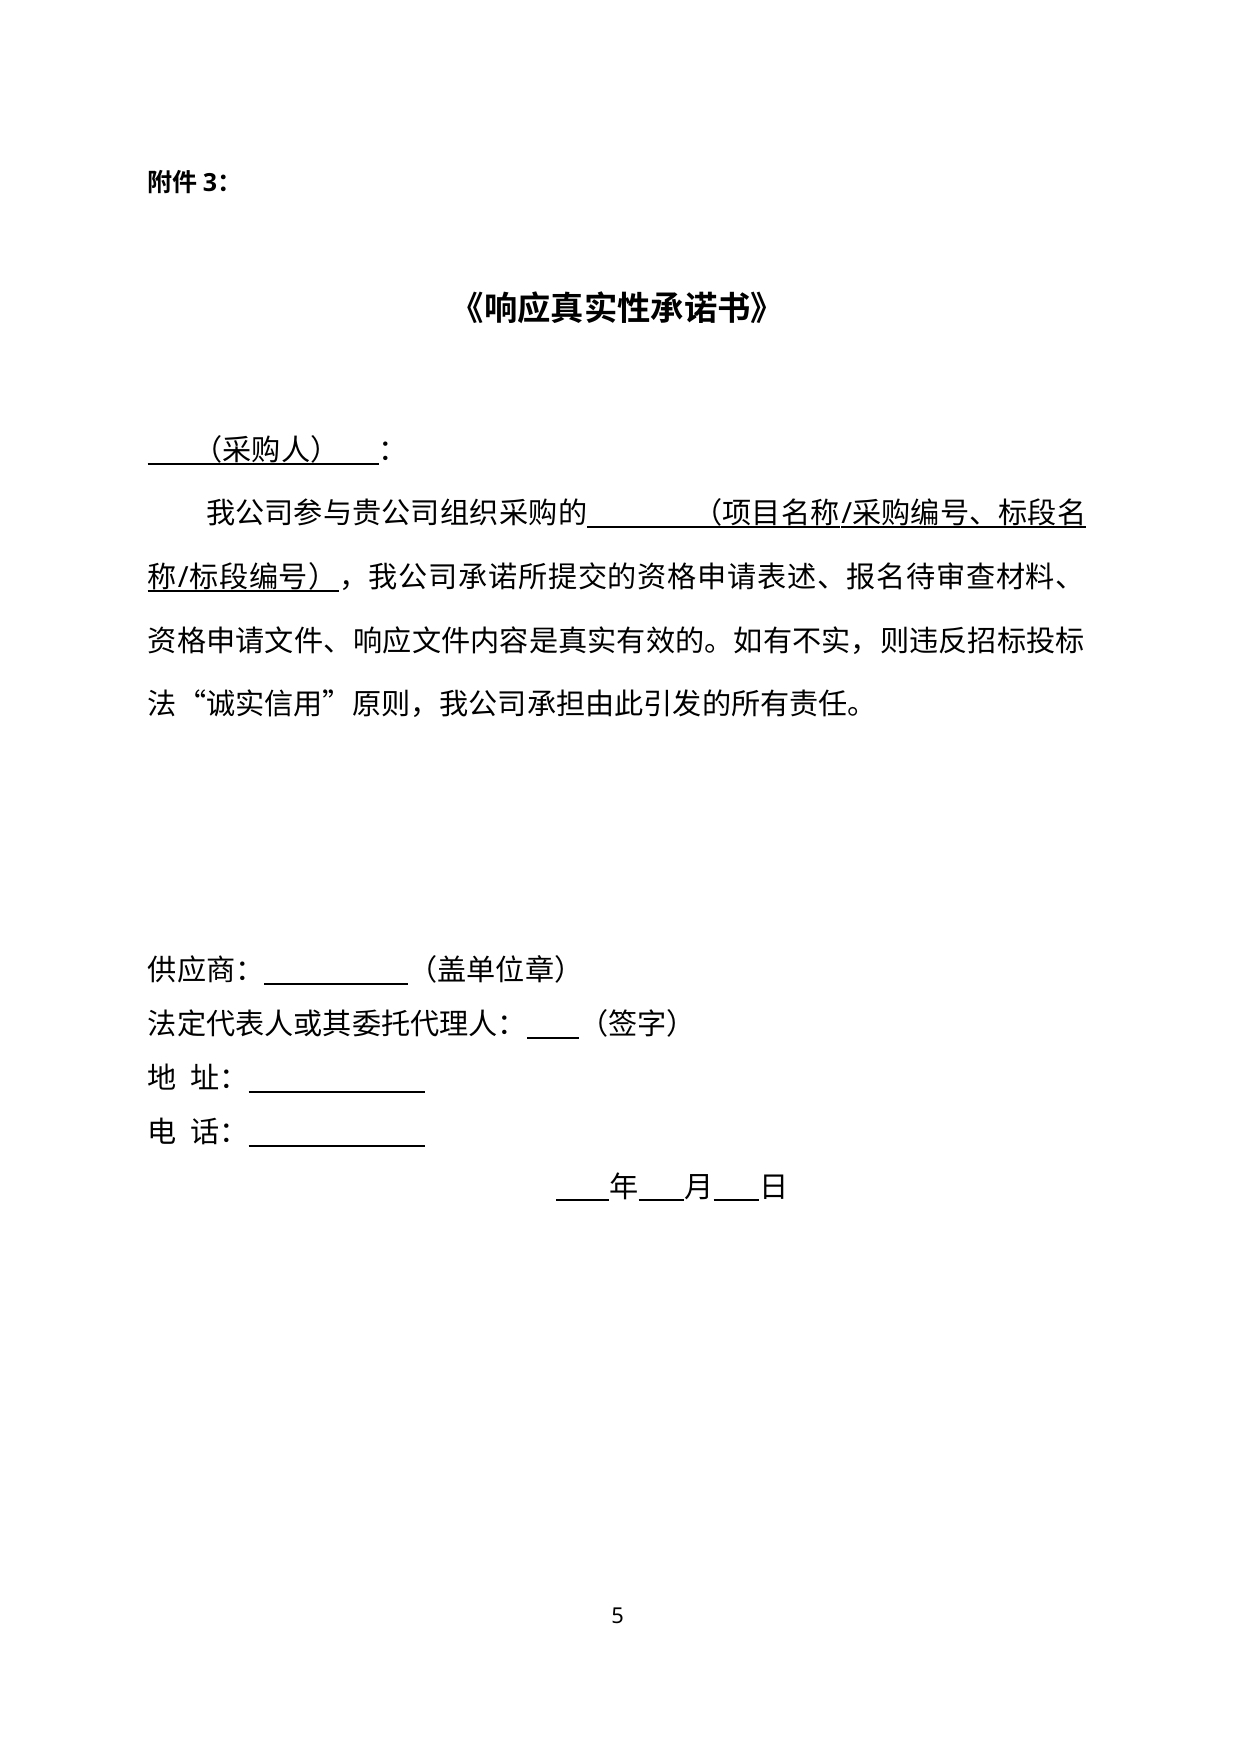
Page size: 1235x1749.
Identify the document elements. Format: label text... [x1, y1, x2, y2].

text 附件3： [148, 162, 1087, 199]
text 《响应真实性承诺书》 [148, 282, 1087, 330]
text 年 月 日 [148, 1154, 1087, 1208]
text 法定代表人或其委托代理人： （签字） [148, 991, 1087, 1045]
text （采购人） ： [148, 427, 1087, 469]
text 地 址： [148, 1045, 1087, 1099]
text 电 话： [148, 1099, 1087, 1154]
text 我公司参与贵公司组织采购的 （项目名称/采购编号、标段名称/标段编号），我公司承诺所提交的资格申请表述、报名待审查材料、资格申请文件、响应文件内容是真实有效的。如有不实，则违反招标投标法“诚实信用”原则，我公司承担由此引发的所有责任。 [148, 490, 1087, 723]
text 供应商： （盖单位章） [148, 937, 1087, 991]
